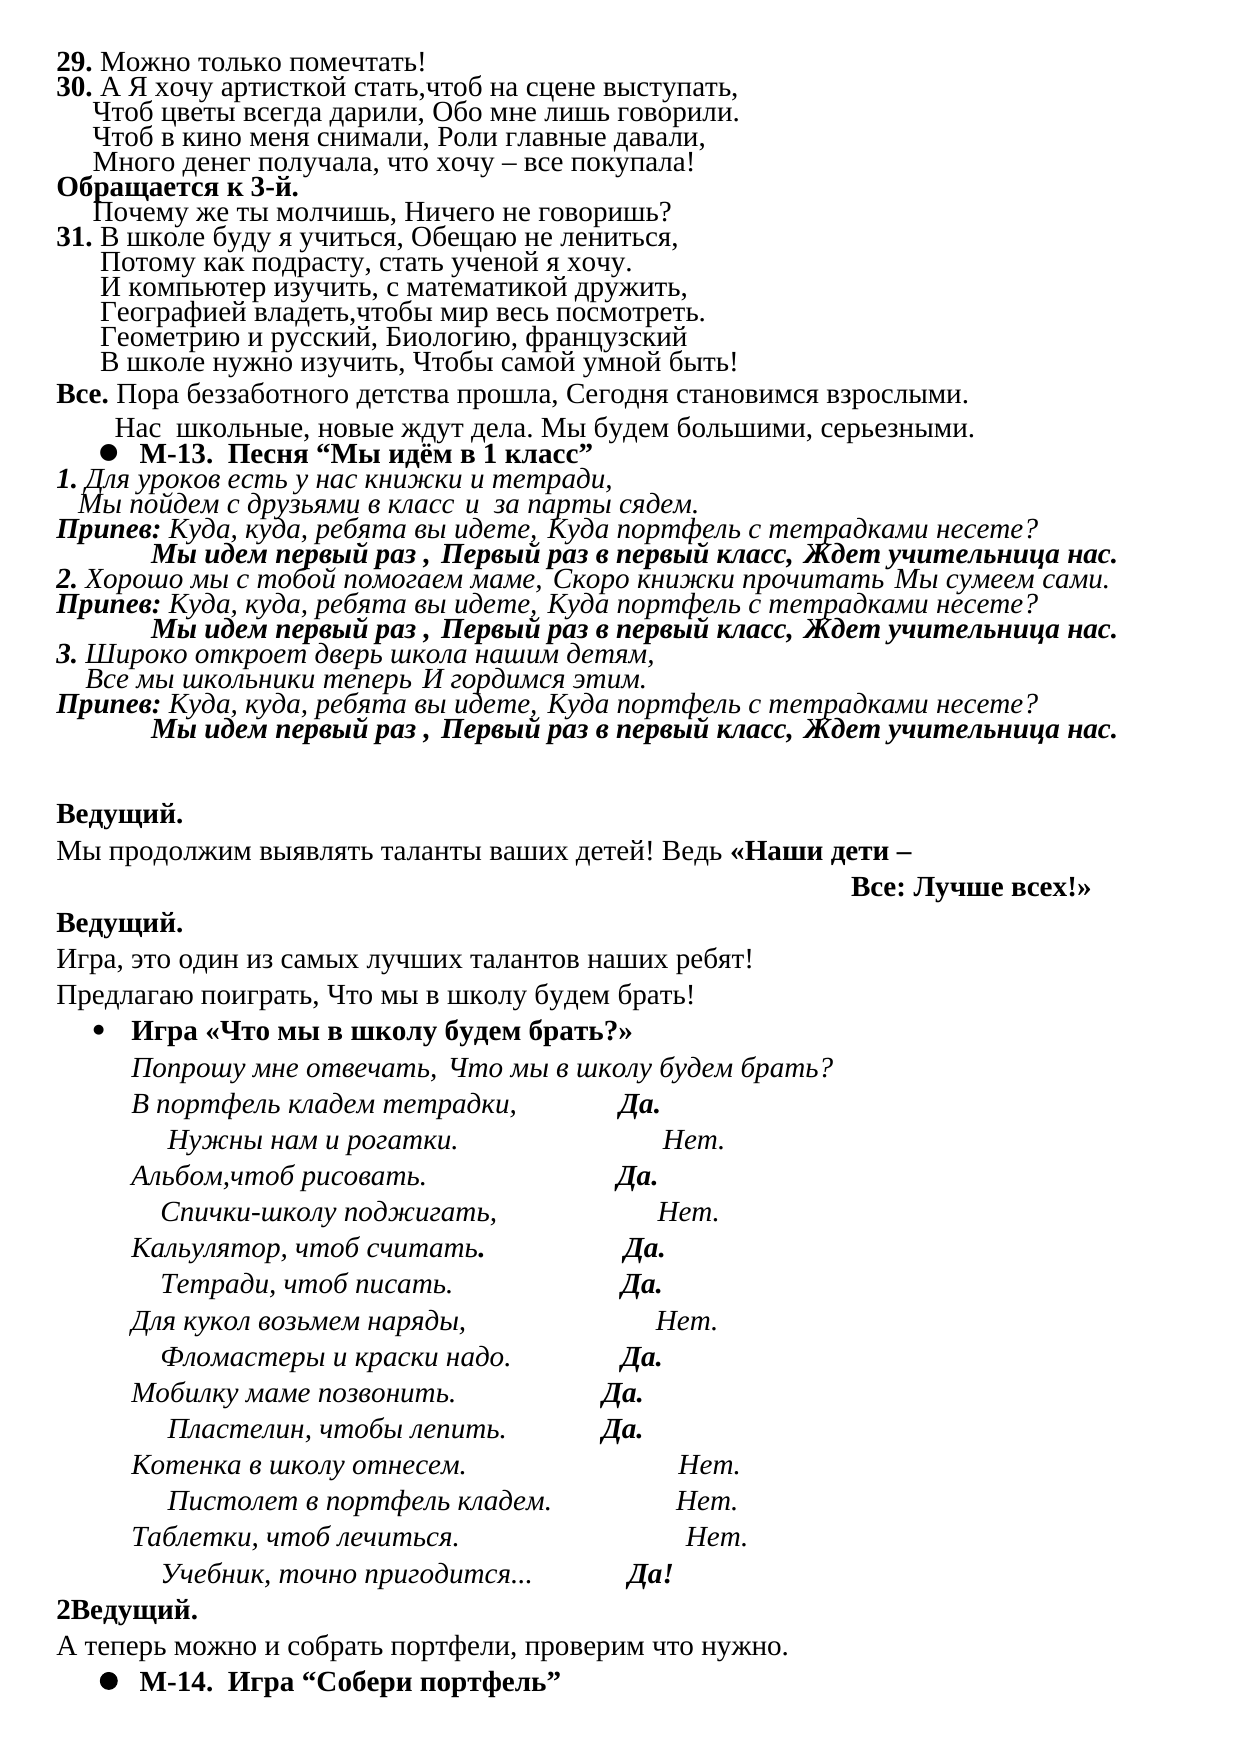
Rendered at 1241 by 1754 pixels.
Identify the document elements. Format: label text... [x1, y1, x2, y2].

text Потому как подрасту, стать ученой я хочу. [56, 252, 1211, 277]
text Много денег получала, что хочу – все покупала! [56, 152, 1211, 177]
text Обращается к 3-й. [56, 177, 1211, 202]
text Геометрию и русский, Биологию, французский [56, 327, 533, 352]
text 29. Можно только помечтать! [56, 52, 1211, 77]
text Географией владеть,чтобы мир весь посмотреть. [194, 302, 1211, 327]
list М-13. Песня “Мы идём в 1 класс” [98, 444, 1211, 469]
text Почему же ты молчишь, Ничего не говоришь? [56, 202, 1211, 227]
text Нас школьные, новые ждут дела. Мы будем большими, серьезными. [56, 410, 1211, 444]
text И компьютер изучить, с математикой дружить, [56, 277, 1211, 302]
list Игра «Что мы в школу будем брать?» [93, 1013, 1211, 1047]
text Чтоб цветы всегда дарили, Обо мне лишь говорили. [56, 102, 1211, 127]
text Все. Пора беззаботного детства прошла, Сегодня становимся взрослыми. [56, 377, 1211, 410]
text В школе нужно изучить, Чтобы самой умной быть! [56, 352, 1211, 377]
text Попрошу мне отвечать, Что мы в школу будем брать? В портфель кладем тетрадки, Да. Нужны нам и рогатки. Нет. Альбом,чтоб рисовать. Да. Спички-школу поджигать, Нет. Кальулятор, чтоб считать. Да. Тетради, чтоб писать. Да. Для кукол возьмем наряды, Нет. Фломастеры и краски надо. Да. Мобилку маме позвонить. Да. Пластелин, чтобы лепить. Да. Котенка в школу отнесем. Нет. Пистолет в портфель кладем. Нет. Таблетки, чтоб лечиться. Нет. Учебник, точно пригодится... Да! [131, 1050, 1211, 1589]
text 30. А Я хочу артисткой стать,чтоб на сцене выступать, [56, 77, 1211, 102]
text Геометрию и русский, Биологию, французский [536, 327, 1211, 352]
text 2Ведущий. [56, 1592, 1211, 1625]
list М-14. Игра “Собери портфель” [98, 1664, 1211, 1698]
text 1. Для уроков есть у нас книжки и тетради, Мы пойдем с друзьями в класс и за парты сядем. Припев: Куда, куда, ребята вы идете, Куда портфель с тетрадками несете? Мы идем первый раз , Первый раз в первый класс, Ждет учительница нас. 2. Хорошо мы с тобой помогаем маме, Скоро книжки прочитать Мы сумеем сами. Припев: Куда, куда, ребята вы идете, Куда портфель с тетрадками несете? Мы идем первый раз , Первый раз в первый класс, Ждет учительница нас. 3. Широко откроет дверь школа нашим детям, Все мы школьники теперь И гордимся этим. Припев: Куда, куда, ребята вы идете, Куда портфель с тетрадками несете? Мы идем первый раз , Первый раз в первый класс, Ждет учительница нас. [56, 469, 1211, 744]
text Предлагаю поиграть, Что мы в школу будем брать! [56, 977, 1211, 1011]
text Ведущий. Мы продолжим выявлять таланты ваших детей! Ведь «Наши дети – Все: Лучше всех!» Ведущий. Игра, это один из самых лучших талантов наших ребят! [56, 797, 1211, 975]
text Географией владеть,чтобы мир весь посмотреть. [56, 302, 191, 327]
text А теперь можно и собрать портфели, проверим что нужно. [56, 1628, 1211, 1662]
text 31. В школе буду я учиться, Обещаю не лениться, [56, 227, 1211, 252]
text Чтоб в кино меня снимали, Роли главные давали, [56, 127, 1211, 152]
